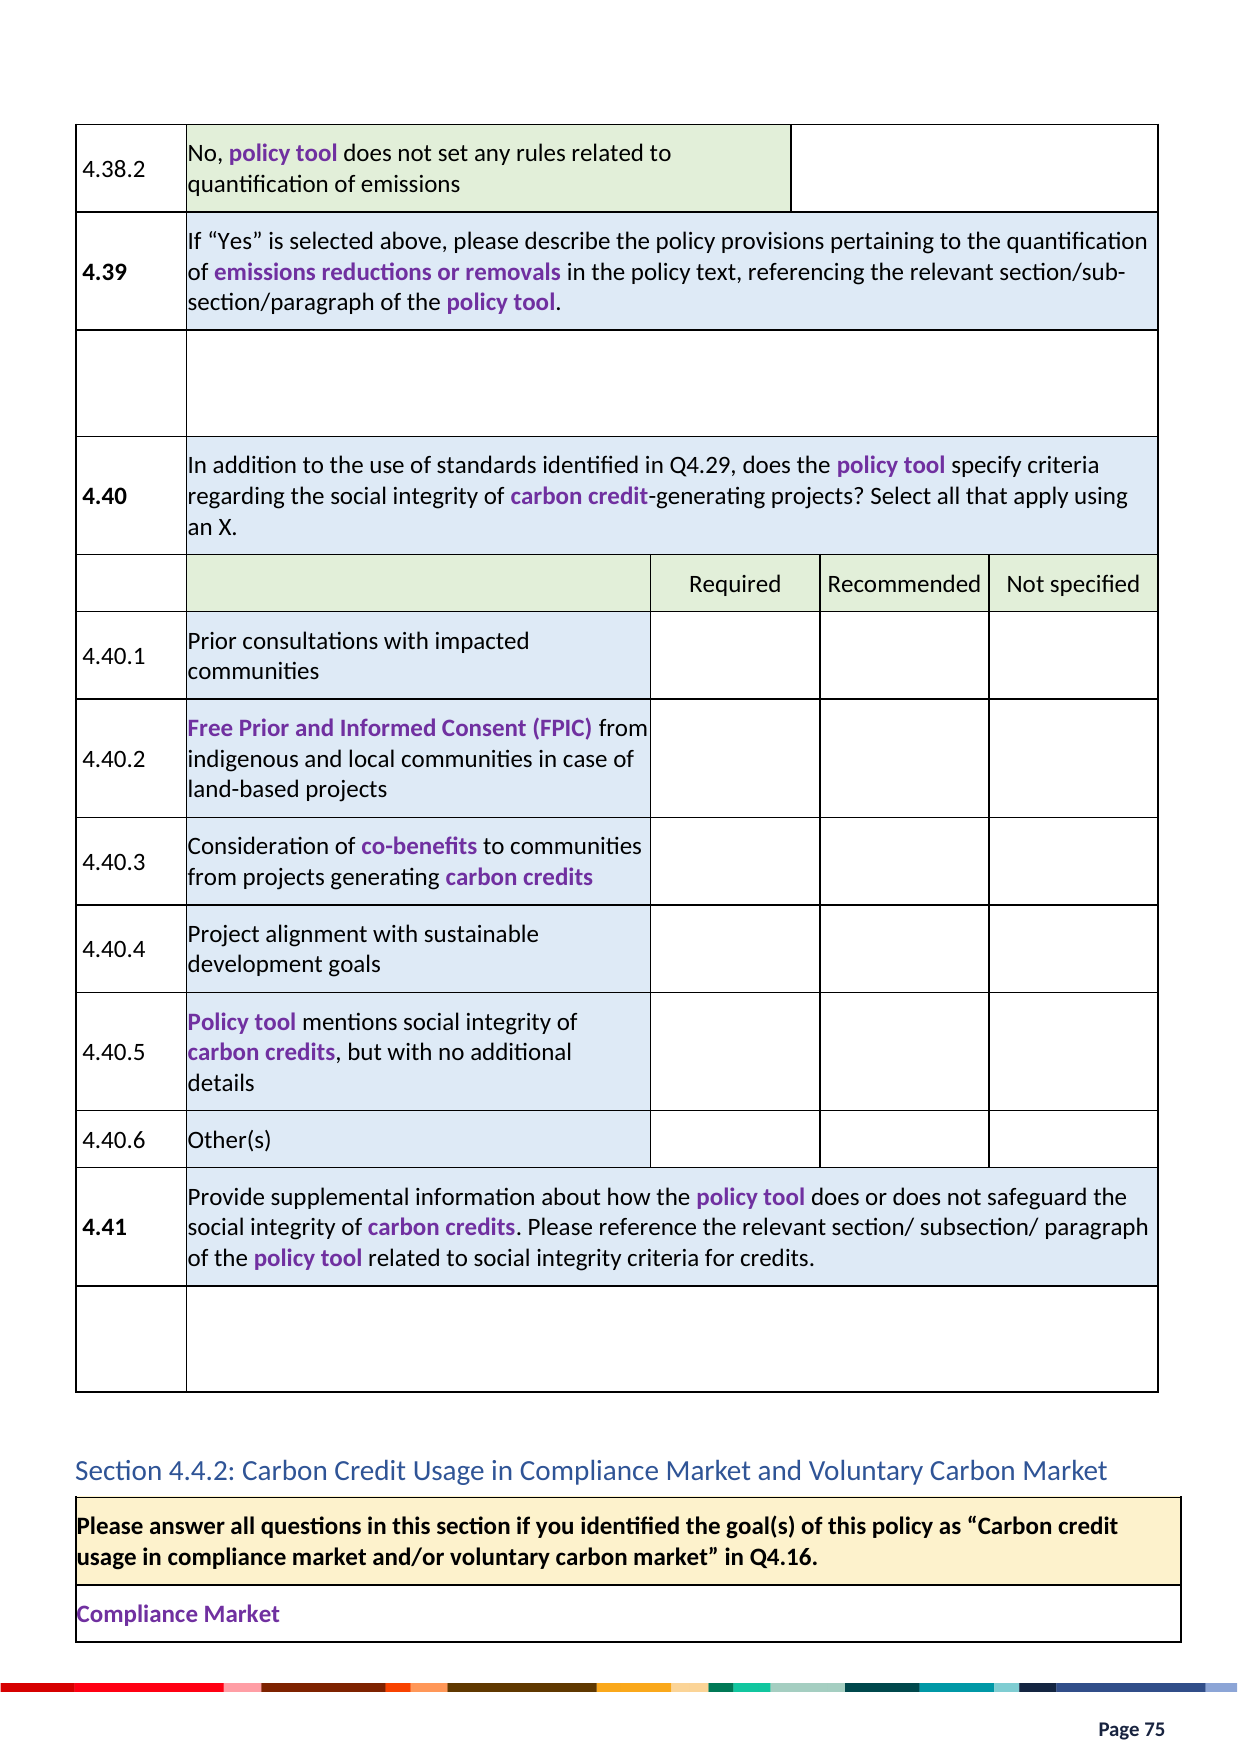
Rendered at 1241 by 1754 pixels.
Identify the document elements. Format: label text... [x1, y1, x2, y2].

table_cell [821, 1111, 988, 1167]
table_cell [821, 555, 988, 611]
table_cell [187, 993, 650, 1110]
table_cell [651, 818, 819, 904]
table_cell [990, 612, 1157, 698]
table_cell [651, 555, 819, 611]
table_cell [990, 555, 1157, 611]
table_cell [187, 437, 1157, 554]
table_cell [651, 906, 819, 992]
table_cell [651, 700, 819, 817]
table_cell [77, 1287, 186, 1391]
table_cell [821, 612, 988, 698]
subtitle Section 4.4.2: Carbon Credit Usage in Compliance Market and Voluntary Carbon Market [75, 1452, 1165, 1488]
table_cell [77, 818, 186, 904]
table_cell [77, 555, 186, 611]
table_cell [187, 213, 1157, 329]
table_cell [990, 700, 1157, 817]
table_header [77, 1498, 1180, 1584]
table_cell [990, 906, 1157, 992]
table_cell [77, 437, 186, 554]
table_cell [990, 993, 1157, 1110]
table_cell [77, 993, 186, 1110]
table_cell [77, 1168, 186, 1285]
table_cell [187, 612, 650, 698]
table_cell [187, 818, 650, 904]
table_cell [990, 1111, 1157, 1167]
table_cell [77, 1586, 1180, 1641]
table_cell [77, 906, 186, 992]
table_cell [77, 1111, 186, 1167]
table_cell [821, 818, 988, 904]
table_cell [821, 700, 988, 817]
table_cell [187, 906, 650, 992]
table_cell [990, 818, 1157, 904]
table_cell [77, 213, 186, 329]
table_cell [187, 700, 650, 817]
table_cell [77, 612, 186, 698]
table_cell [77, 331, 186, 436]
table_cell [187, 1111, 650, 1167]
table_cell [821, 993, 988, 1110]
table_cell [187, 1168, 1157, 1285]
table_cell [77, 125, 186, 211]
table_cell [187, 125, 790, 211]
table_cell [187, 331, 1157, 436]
picture [0, 1683, 1236, 1692]
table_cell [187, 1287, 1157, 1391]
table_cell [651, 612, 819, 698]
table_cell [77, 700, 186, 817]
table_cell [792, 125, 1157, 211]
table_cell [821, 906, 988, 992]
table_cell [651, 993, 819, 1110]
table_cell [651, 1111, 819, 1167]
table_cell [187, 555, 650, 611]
